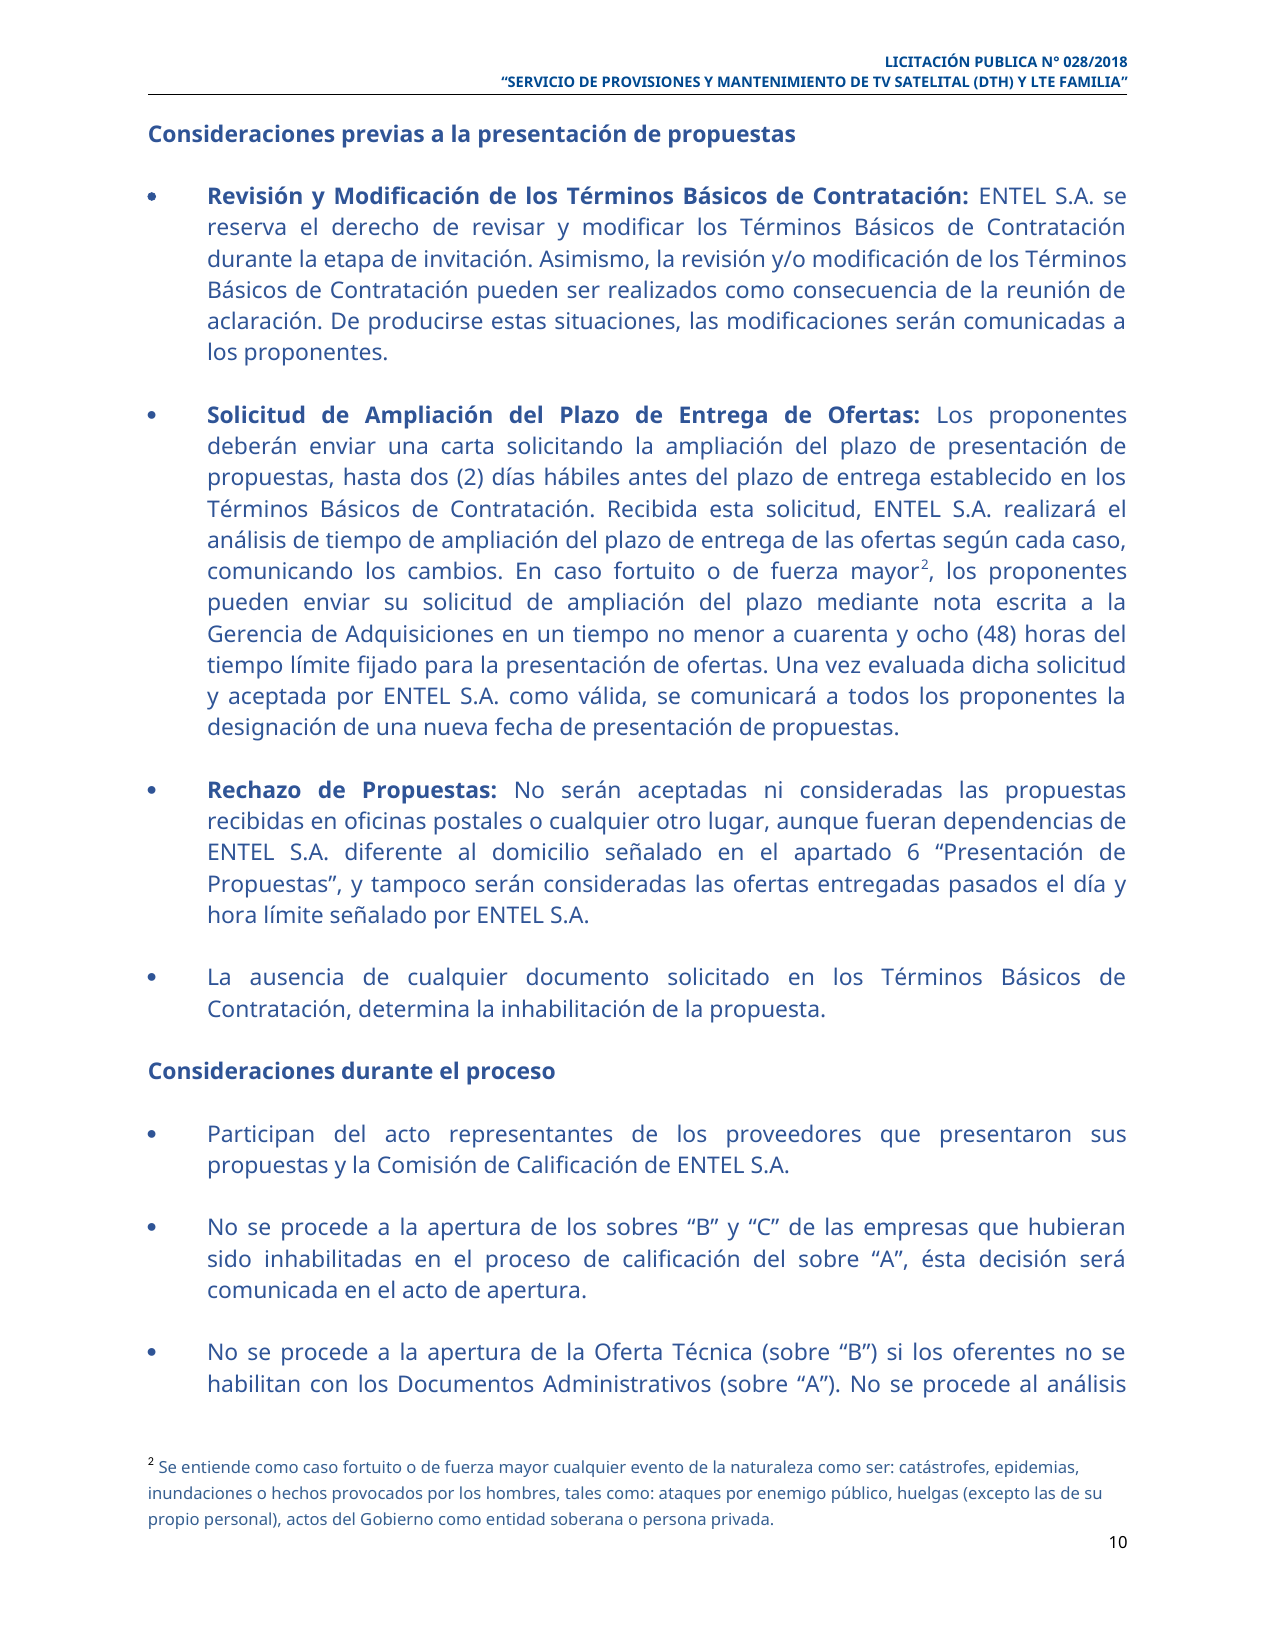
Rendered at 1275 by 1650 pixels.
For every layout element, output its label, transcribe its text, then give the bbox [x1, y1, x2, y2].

text Consideraciones durante el proceso [148, 1055, 1127, 1086]
list No se procede a la apertura de los sobres “B” y “C” de las empresas que hubieran sido inhabilitadas en el proceso de calificación del sobre “A”, ésta decisión será comunicada en el acto de apertura. [148, 1211, 1127, 1305]
list Participan del acto representantes de los proveedores que presentaron sus propuestas y la Comisión de Calificación de ENTEL S.A. [148, 1117, 1127, 1180]
list Solicitud de Ampliación del Plazo de Entrega de Ofertas: Los proponentes deberán enviar una carta solicitando la ampliación del plazo de presentación de propuestas, hasta dos (2) días hábiles antes del plazo de entrega establecido en los Términos Básicos de Contratación. Recibida esta solicitud, ENTEL S.A. realizará el análisis de tiempo de ampliación del plazo de entrega de las ofertas según cada caso, comunicando los cambios. En caso fortuito o de fuerza mayor, los proponentes pueden enviar su solicitud de ampliación del plazo mediante nota escrita a la Gerencia de Adquisiciones en un tiempo no menor a cuarenta y ocho (48) horas del tiempo límite fijado para la presentación de ofertas. Una vez evaluada dicha solicitud y aceptada por ENTEL S.A. como válida, se comunicará a todos los proponentes la designación de una nueva fecha de presentación de propuestas. [148, 399, 1127, 742]
list Rechazo de Propuestas: No serán aceptadas ni consideradas las propuestas recibidas en oficinas postales o cualquier otro lugar, aunque fueran dependencias de ENTEL S.A. diferente al domicilio señalado en el apartado 6 “Presentación de Propuestas”, y tampoco serán consideradas las ofertas entregadas pasados el día y hora límite señalado por ENTEL S.A. [148, 774, 1127, 930]
list La ausencia de cualquier documento solicitado en los Términos Básicos de Contratación, determina la inhabilitación de la propuesta. [148, 961, 1127, 1024]
text Consideraciones previas a la presentación de propuestas [148, 117, 1127, 149]
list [148, 1336, 1127, 1399]
list Revisión y Modificación de los Términos Básicos de Contratación: ENTEL S.A. se reserva el derecho de revisar y modificar los Términos Básicos de Contratación durante la etapa de invitación. Asimismo, la revisión y/o modificación de los Términos Básicos de Contratación pueden ser realizados como consecuencia de la reunión de aclaración. De producirse estas situaciones, las modificaciones serán comunicadas a los proponentes. [148, 180, 1127, 367]
